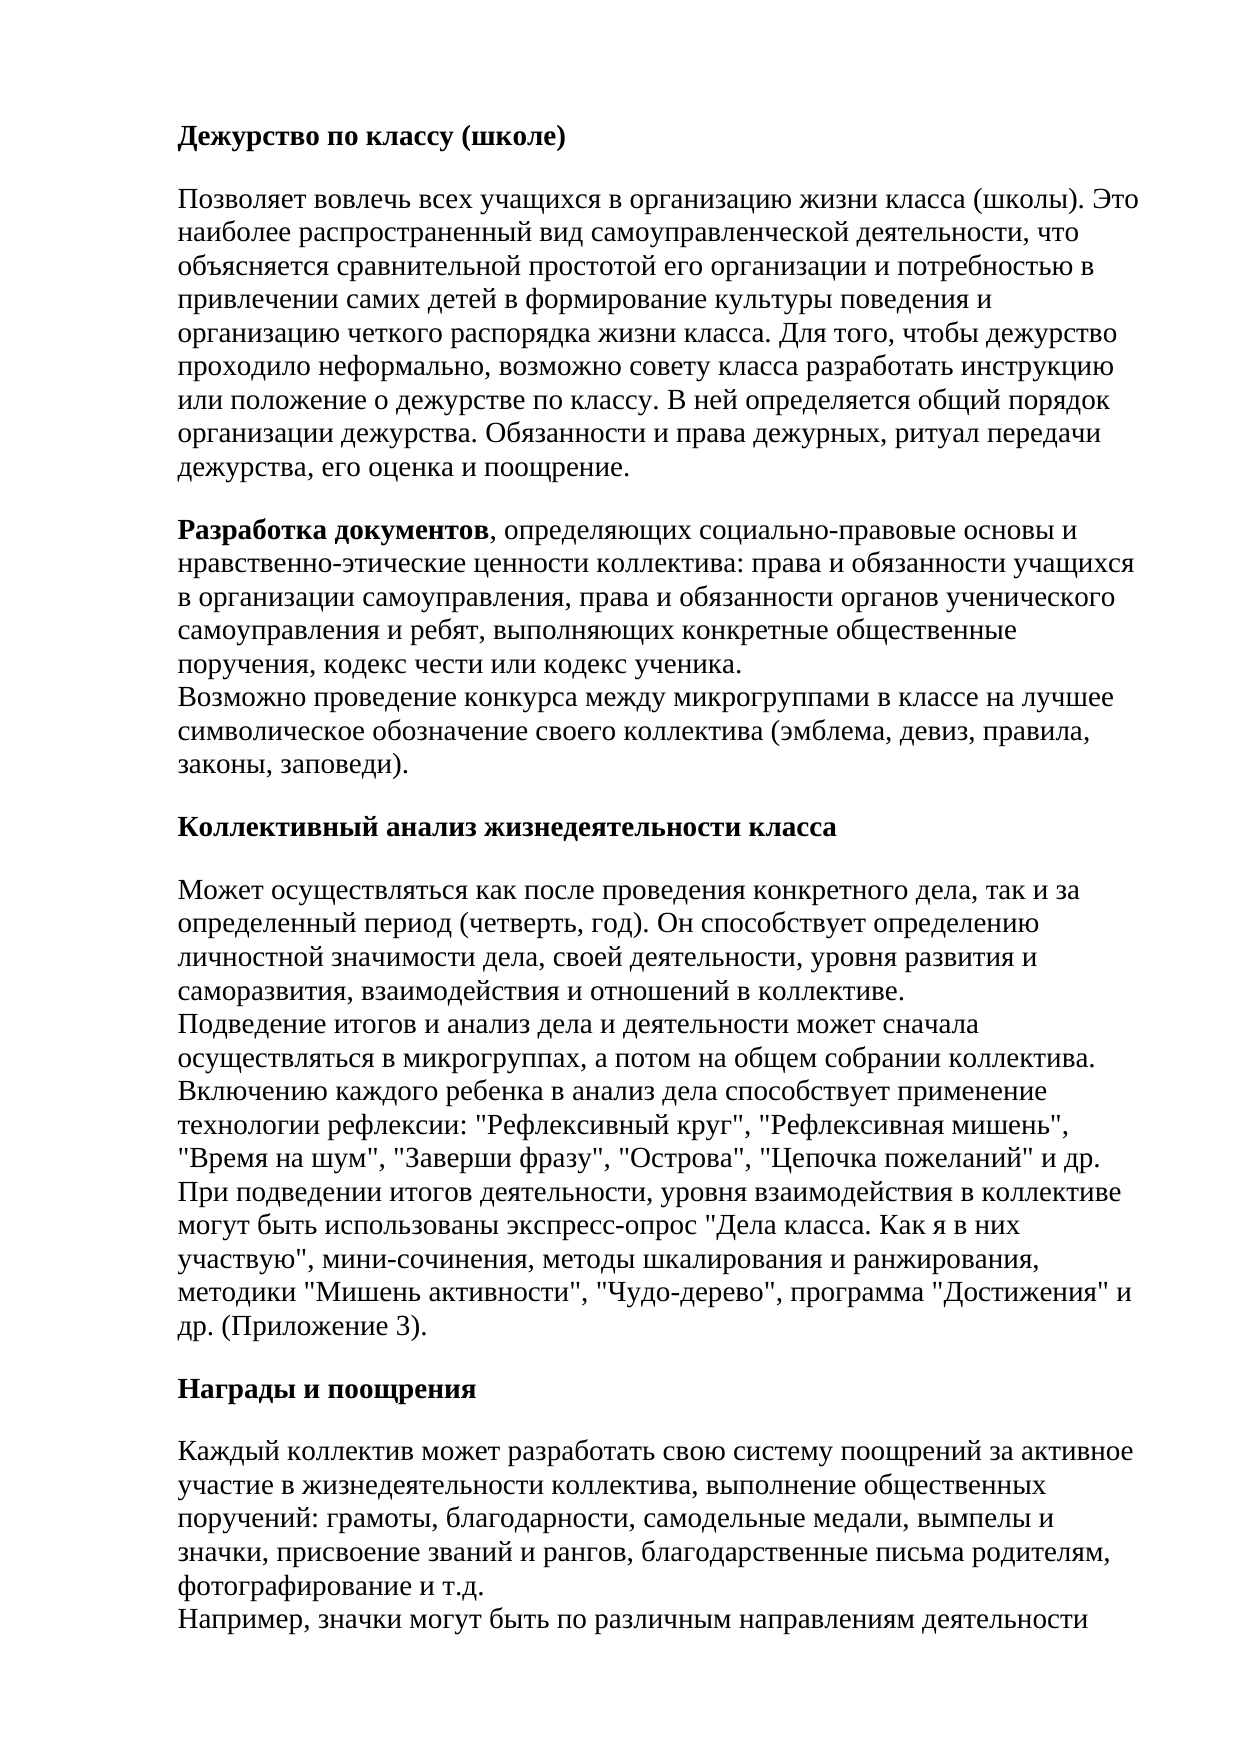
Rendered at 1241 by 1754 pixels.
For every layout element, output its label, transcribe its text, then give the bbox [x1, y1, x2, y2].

text Позволяет вовлечь всех учащихся в организацию жизни класса (школы). Это наиболее распространенный вид самоуправленческой деятельности, что объясняется сравнительной простотой его организации и потребностью в привлечении самих детей в формирование культуры поведения и организацию четкого распорядка жизни класса. Для того, чтобы дежурство проходило неформально, возможно совету класса разработать инструкцию или положение о дежурстве по классу. В ней определяется общий порядок организации дежурства. Обязанности и права дежурных, ритуал передачи дежурства, его оценка и поощрение. [177, 181, 1152, 483]
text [177, 1433, 1152, 1635]
text Разработка документов, определяющих социально-правовые основы и нравственно-этические ценности коллектива: права и обязанности учащихся в организации самоуправления, права и обязанности органов ученического самоуправления и ребят, выполняющих конкретные общественные поручения, кодекс чести или кодекс ученика. Возможно проведение конкурса между микрогруппами в классе на лучшее символическое обозначение своего коллектива (эмблема, девиз, правила, законы, заповеди). [177, 512, 1152, 780]
text Коллективный анализ жизнедеятельности класса [177, 809, 1152, 843]
text Дежурство по классу (школе) [177, 118, 1152, 152]
text Награды и поощрения [177, 1371, 1152, 1404]
text Может осуществляться как после проведения конкретного дела, так и за определенный период (четверть, год). Он способствует определению личностной значимости дела, своей деятельности, уровня развития и саморазвития, взаимодействия и отношений в коллективе. Подведение итогов и анализ дела и деятельности может сначала осуществляться в микрогруппах, а потом на общем собрании коллектива. Включению каждого ребенка в анализ дела способствует применение технологии рефлексии: "Рефлексивный круг", "Рефлексивная мишень", "Время на шум", "Заверши фразу", "Острова", "Цепочка пожеланий" и др. При подведении итогов деятельности, уровня взаимодействия в коллективе могут быть использованы экспресс-опрос "Дела класса. Как я в них участвую", мини-сочинения, методы шкалирования и ранжирования, методики "Мишень активности", "Чудо-дерево", программа "Достижения" и др. (Приложение 3). [177, 872, 1152, 1342]
